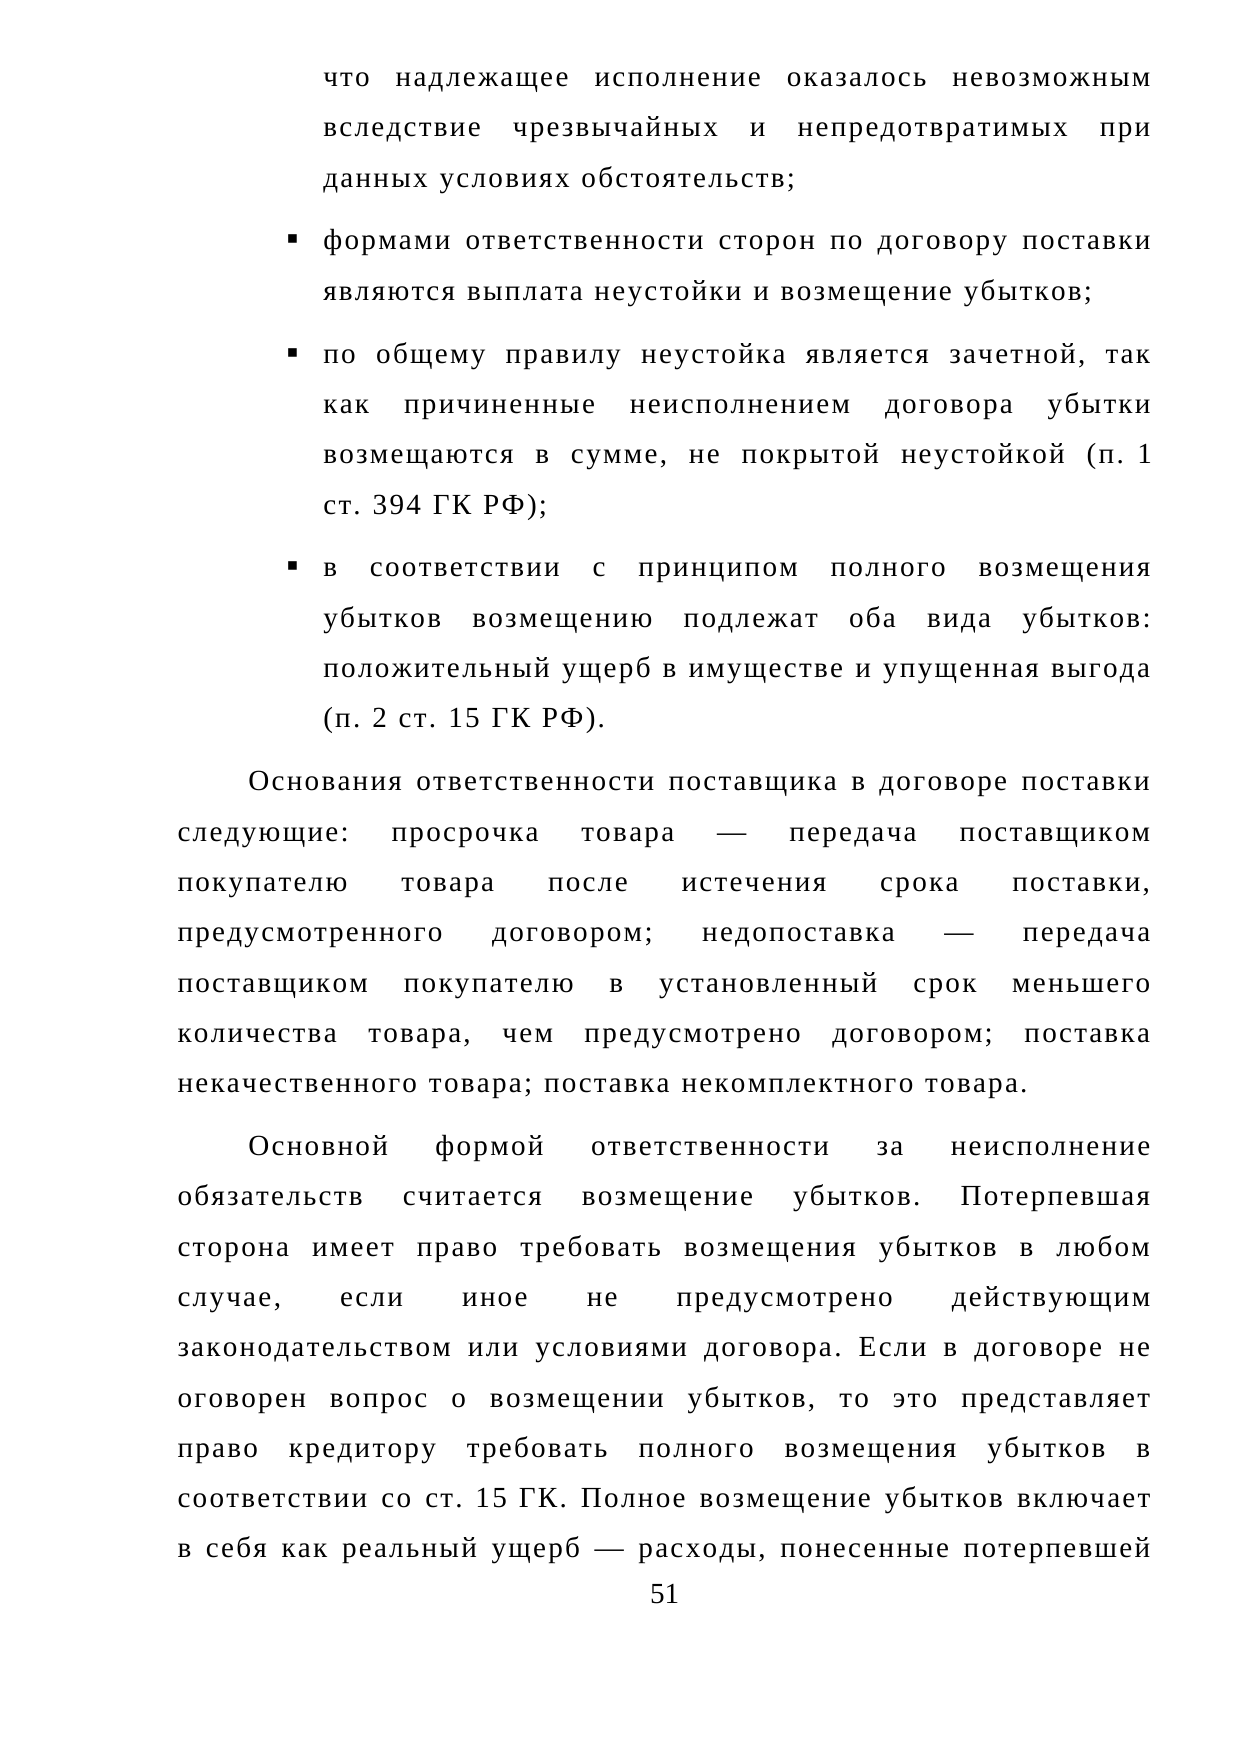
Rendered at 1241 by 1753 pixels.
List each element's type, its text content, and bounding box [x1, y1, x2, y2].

text формами ответственности сторон по договору поставки являются выплата неустойки и возмещение убытков; [286, 222, 1152, 306]
text по общему правилу неустойка является зачетной, так как причиненные неисполнением договора убытки возмещаются в сумме, не покрытой неустойкой (п. 1 ст. 394 ГК РФ); [286, 336, 1152, 520]
text Основания ответственности поставщика в договоре поставки следующие: просрочка товара — передача поставщиком покупателю товара после истечения срока поставки, предусмотренного договором; недопоставка — передача поставщиком покупателю в установленный срок меньшего количества товара, чем предусмотрено договором; поставка некачественного товара; поставка некомплектного товара. [177, 763, 1152, 1099]
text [177, 1128, 1152, 1564]
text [286, 59, 1152, 193]
text в соответствии с принципом полного возмещения убытков возмещению подлежат оба вида убытков: положительный ущерб в имуществе и упущенная выгода (п. 2 ст. 15 ГК РФ). [286, 549, 1152, 734]
